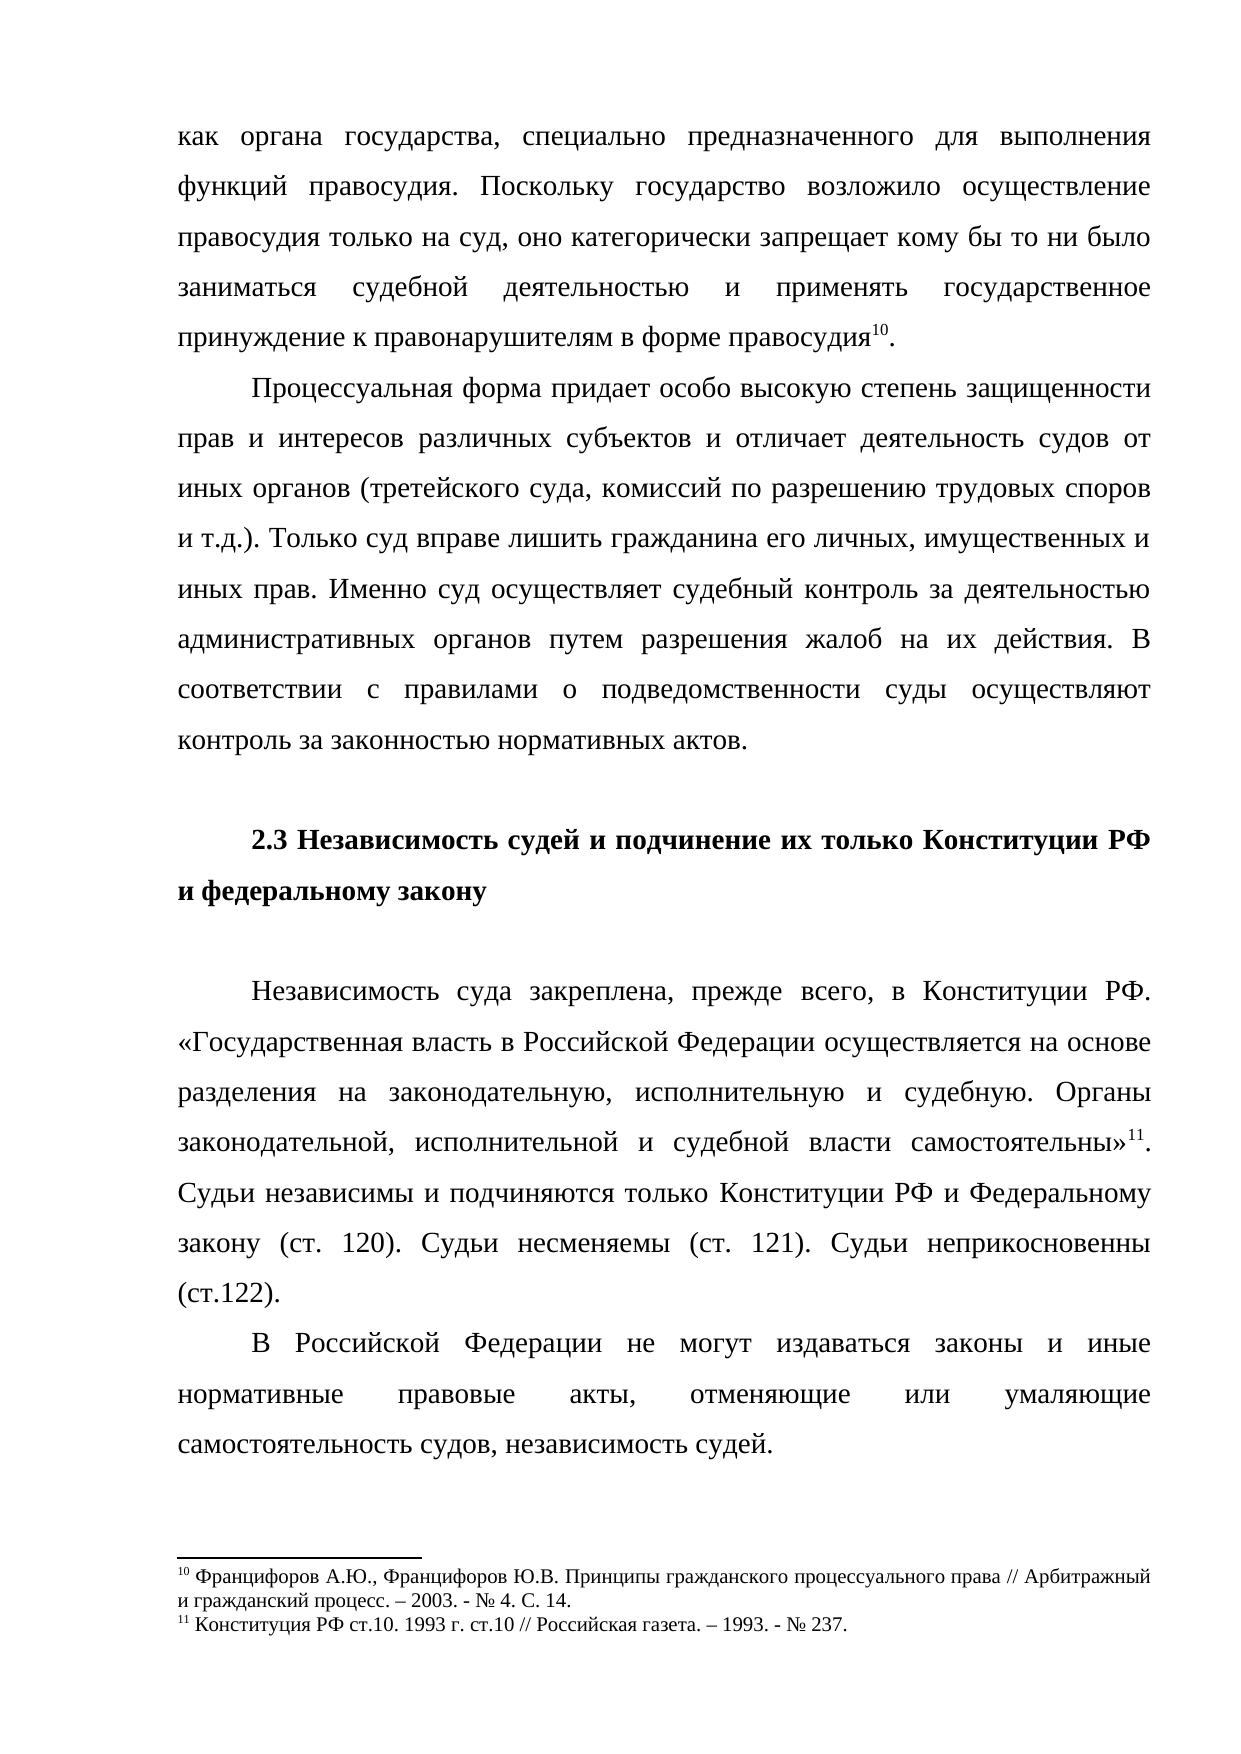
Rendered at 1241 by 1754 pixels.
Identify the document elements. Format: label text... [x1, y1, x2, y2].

text 2.3 Независимость судей и подчинение их только Конституции РФ и федеральному закону [177, 822, 1152, 906]
text Процессуальная форма придает особо высокую степень защищенности прав и интересов различных субъектов и отличает деятельность судов от иных органов (третейского суда, комиссий по разрешению трудовых споров и т.д.). Только суд вправе лишить гражданина его личных, имущественных и иных прав. Именно суд осуществляет судебный контроль за деятельностью административных органов путем разрешения жалоб на их действия. В соответствии с правилами о подведомственности суды осуществляют контроль за законностью нормативных актов. [177, 370, 1152, 755]
text В Российской Федерации не могут издаваться законы и иные нормативные правовые акты, отменяющие или умаляющие самостоятельность судов, независимость судей. [177, 1326, 1152, 1460]
text Независимость суда закреплена, прежде всего, в Конституции РФ. «Государственная власть в Российской Федерации осуществляется на основе разделения на законодательную, исполнительную и судебную. Органы законодательной, исполнительной и судебной власти самостоятельны». Судьи независимы и подчиняются только Конституции РФ и Федеральному закону (ст. 120). Судьи несменяемы (ст. 121). Судьи неприкосновенны (ст.122). [177, 973, 1152, 1309]
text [177, 118, 1152, 353]
